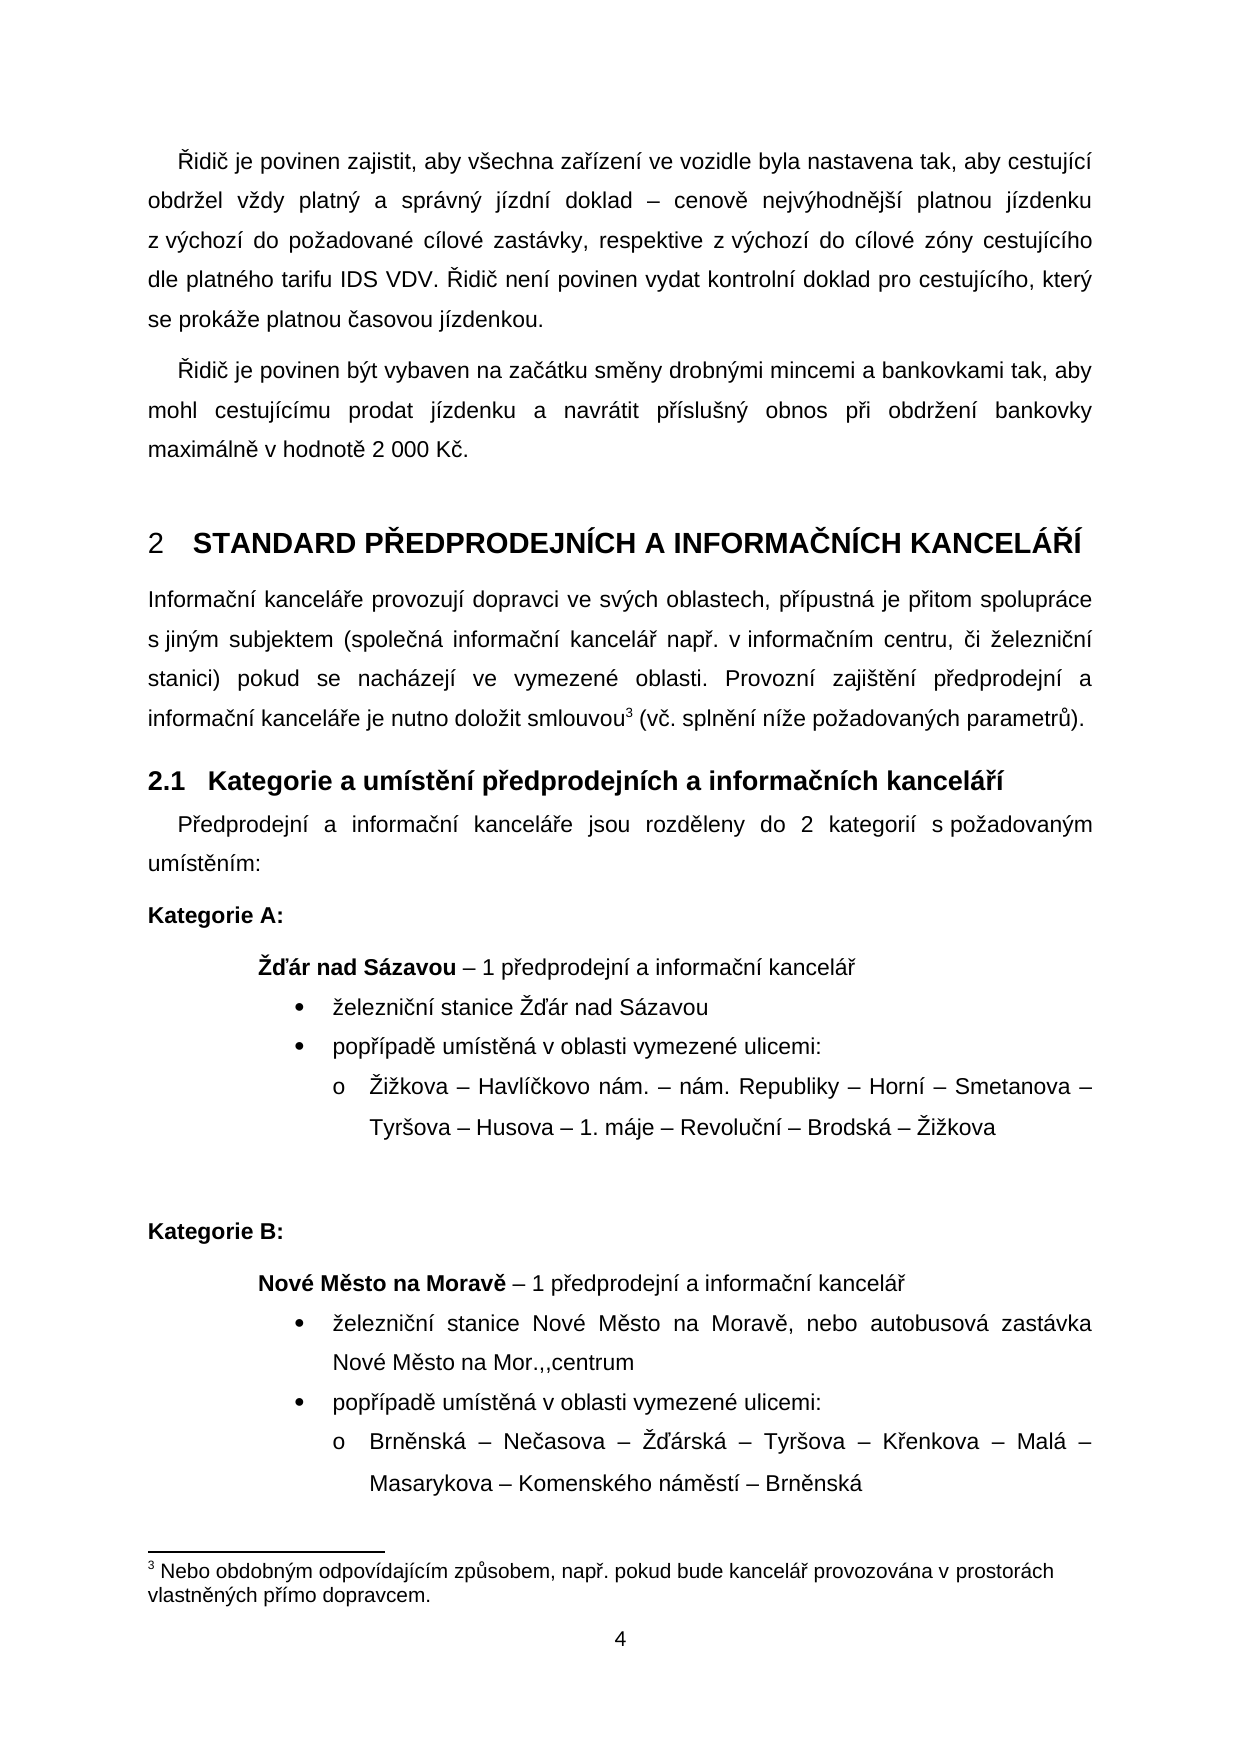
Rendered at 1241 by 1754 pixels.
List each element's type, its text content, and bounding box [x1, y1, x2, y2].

text Kategorie A: [148, 902, 1093, 929]
text Předprodejní a informační kanceláře jsou rozděleny do 2 kategorií s požadovaným umístěním: [148, 811, 1093, 877]
list železniční stanice Žďár nad Sázavou [295, 994, 1093, 1020]
list Brněnská – Nečasova – Žďárská – Tyršova – Křenkova – Malá – Masarykova – Komenského náměstí – Brněnská [332, 1428, 1093, 1496]
list popřípadě umístěná v oblasti vymezené ulicemi: [295, 1033, 1093, 1059]
subtitle Kategorie a umístění předprodejních a informačních kanceláří [148, 765, 1093, 796]
list železniční stanice Nové Město na Moravě, nebo autobusová zastávka Nové Město na Mor.,,centrum [295, 1309, 1093, 1375]
text Řidič je povinen zajistit, aby všechna zařízení ve vozidle byla nastavena tak, aby cestující obdržel vždy platný a správný jízdní doklad – cenově nejvýhodnější platnou jízdenku z výchozí do požadované cílové zastávky, respektive z výchozí do cílové zóny cestujícího dle platného tarifu IDS VDV. Řidič není povinen vydat kontrolní doklad pro cestujícího, který se prokáže platnou časovou jízdenkou. [148, 148, 1093, 332]
list popřípadě umístěná v oblasti vymezené ulicemi: [295, 1388, 1093, 1415]
subtitle STANDARD PŘEDPRODEJNÍCH A INFORMAČNÍCH KANCELÁŘÍ [148, 526, 1093, 559]
text Žďár nad Sázavou – 1 předprodejní a informační kancelář [258, 954, 1093, 981]
text Řidič je povinen být vybaven na začátku směny drobnými mincemi a bankovkami tak, aby mohl cestujícímu prodat jízdenku a navrátit příslušný obnos při obdržení bankovky maximálně v hodnotě 2 000 Kč. [148, 357, 1093, 463]
text Kategorie B: [148, 1218, 1093, 1244]
text Nové Město na Moravě – 1 předprodejní a informační kancelář [258, 1270, 1093, 1296]
list Žižkova – Havlíčkovo nám. – nám. Republiky – Horní – Smetanova – Tyršova – Husova – 1. máje – Revoluční – Brodská – Žižkova [332, 1073, 1093, 1141]
text Informační kanceláře provozují dopravci ve svých oblastech, přípustná je přitom spolupráce s jiným subjektem (společná informační kancelář např. v informačním centru, či železniční stanici) pokud se nacházejí ve vymezené oblasti. Provozní zajištění předprodejní a informační kanceláře je nutno doložit smlouvou (vč. splnění níže požadovaných parametrů). [148, 586, 1093, 731]
